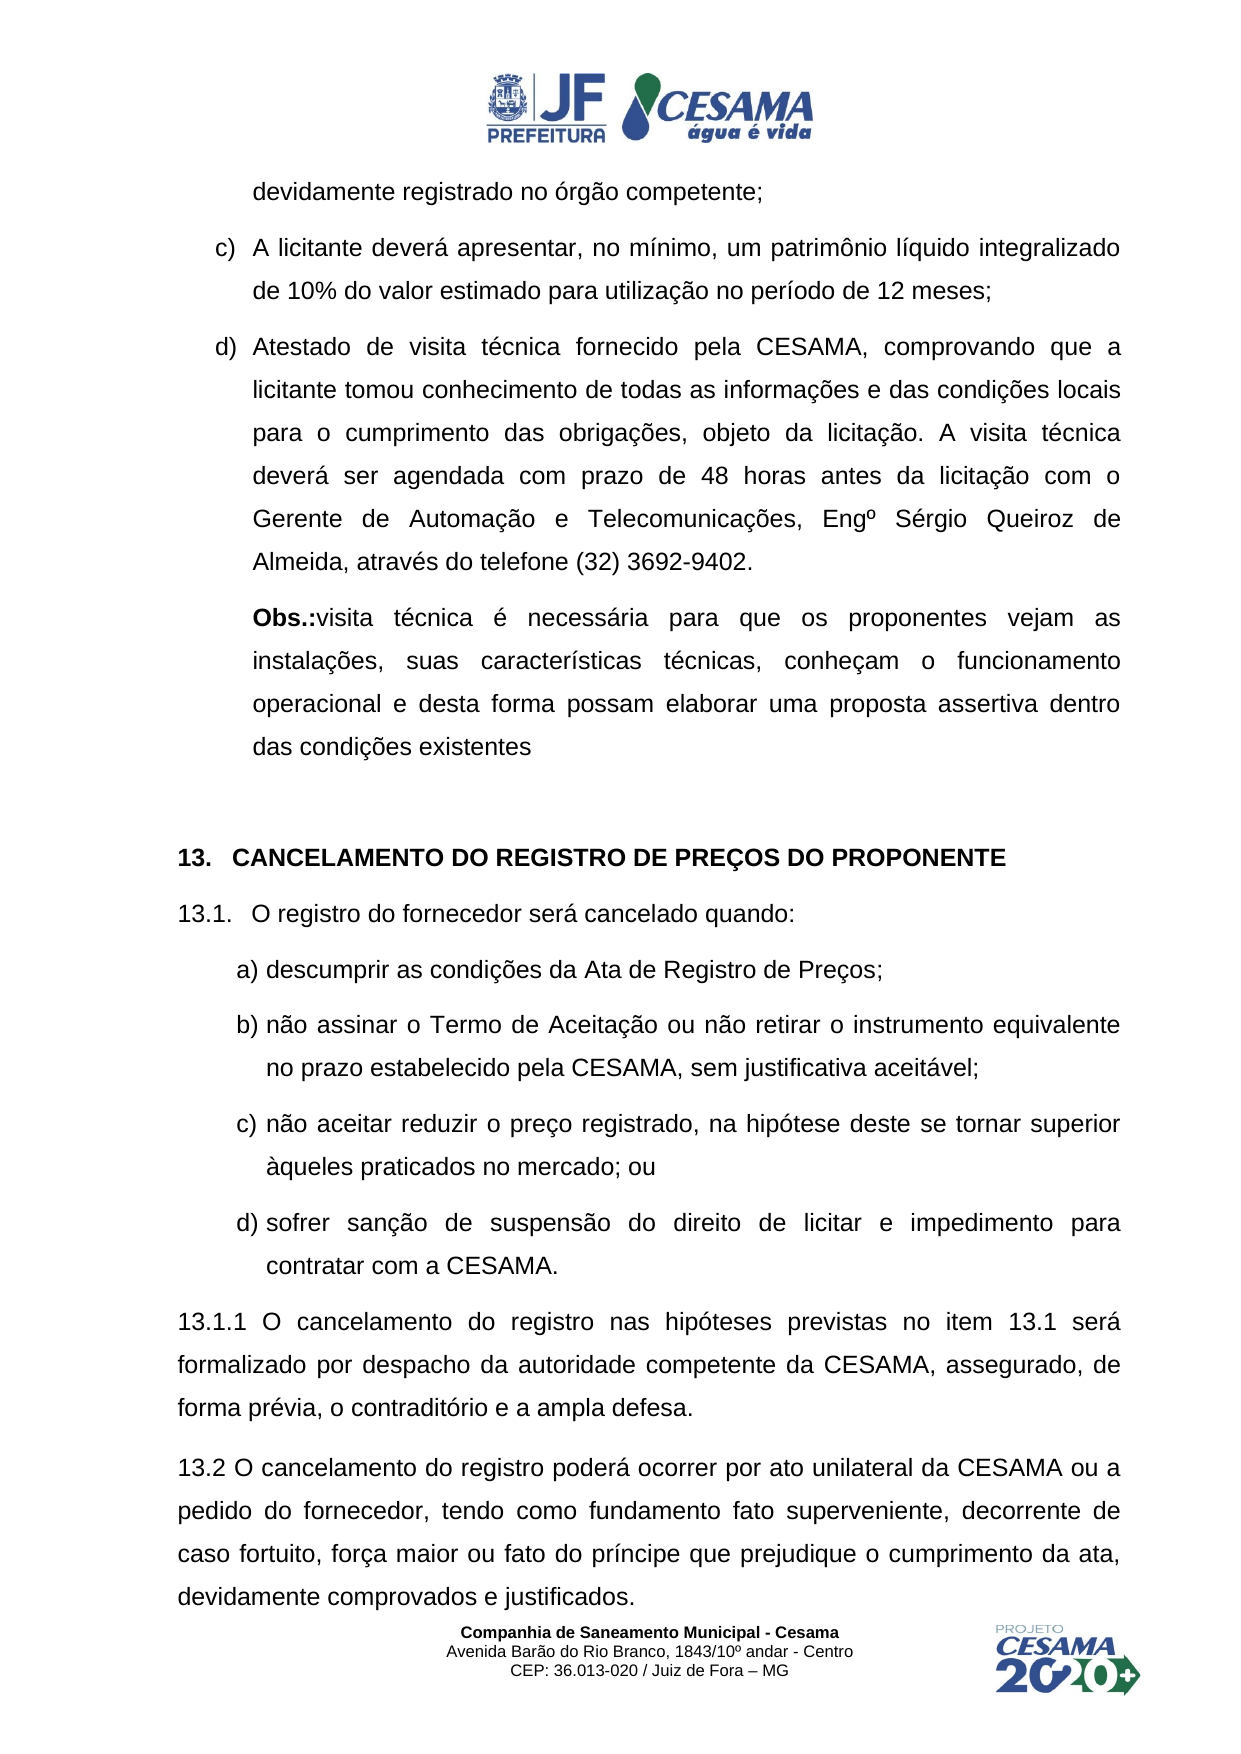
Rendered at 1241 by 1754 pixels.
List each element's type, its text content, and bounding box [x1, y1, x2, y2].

text 13.1.1 O cancelamento do registro nas hipóteses previstas no item 13.1 será formalizado por despacho da autoridade competente da CESAMA, assegurado, de forma prévia, o contraditório e a ampla defesa. [177, 1307, 1122, 1422]
list Profissional habilitado na área de elétrica como responsável técnico devidamente registrado no órgão competente; [215, 177, 1122, 206]
picture [486, 73, 813, 143]
list não aceitar reduzir o preço registrado, na hipótese deste se tornar superior àqueles praticados no mercado; ou [236, 1109, 1122, 1181]
list A licitante deverá apresentar, no mínimo, um patrimônio líquido integralizado de 10% do valor estimado para utilização no período de 12 meses; [215, 233, 1122, 305]
text 13.2 O cancelamento do registro poderá ocorrer por ato unilateral da CESAMA ou a pedido do fornecedor, tendo como fundamento fato superveniente, decorrente de caso fortuito, força maior ou fato do príncipe que prejudique o cumprimento da ata, devidamente comprovados e justificados. [177, 1453, 1122, 1611]
picture [995, 1625, 1141, 1696]
list Obs.:visita técnica é necessária para que os proponentes vejam as instalações, suas características técnicas, conheçam o funcionamento operacional e desta forma possam elaborar uma proposta assertiva dentro das condições existentes [252, 603, 1122, 761]
list Atestado de visita técnica fornecido pela CESAMA, comprovando que a licitante tomou conhecimento de todas as informações e das condições locais para o cumprimento das obrigações, objeto da licitação. A visita técnica deverá ser agendada com prazo de 48 horas antes da licitação com o Gerente de Automação e Telecomunicações, Engº Sérgio Queiroz de Almeida, através do telefone (32) 3692-9402. [215, 332, 1122, 576]
list sofrer sanção de suspensão do direito de licitar e impedimento para contratar com a CESAMA. [236, 1208, 1122, 1280]
list O registro do fornecedor será cancelado quando: [177, 899, 1122, 928]
list CANCELAMENTO DO REGISTRO DE PREÇOS DO PROPONENTE [177, 843, 1122, 872]
list descumprir as condições da Ata de Registro de Preços; [236, 955, 1122, 983]
list não assinar o Termo de Aceitação ou não retirar o instrumento equivalente no prazo estabelecido pela CESAMA, sem justificativa aceitável; [236, 1010, 1122, 1082]
